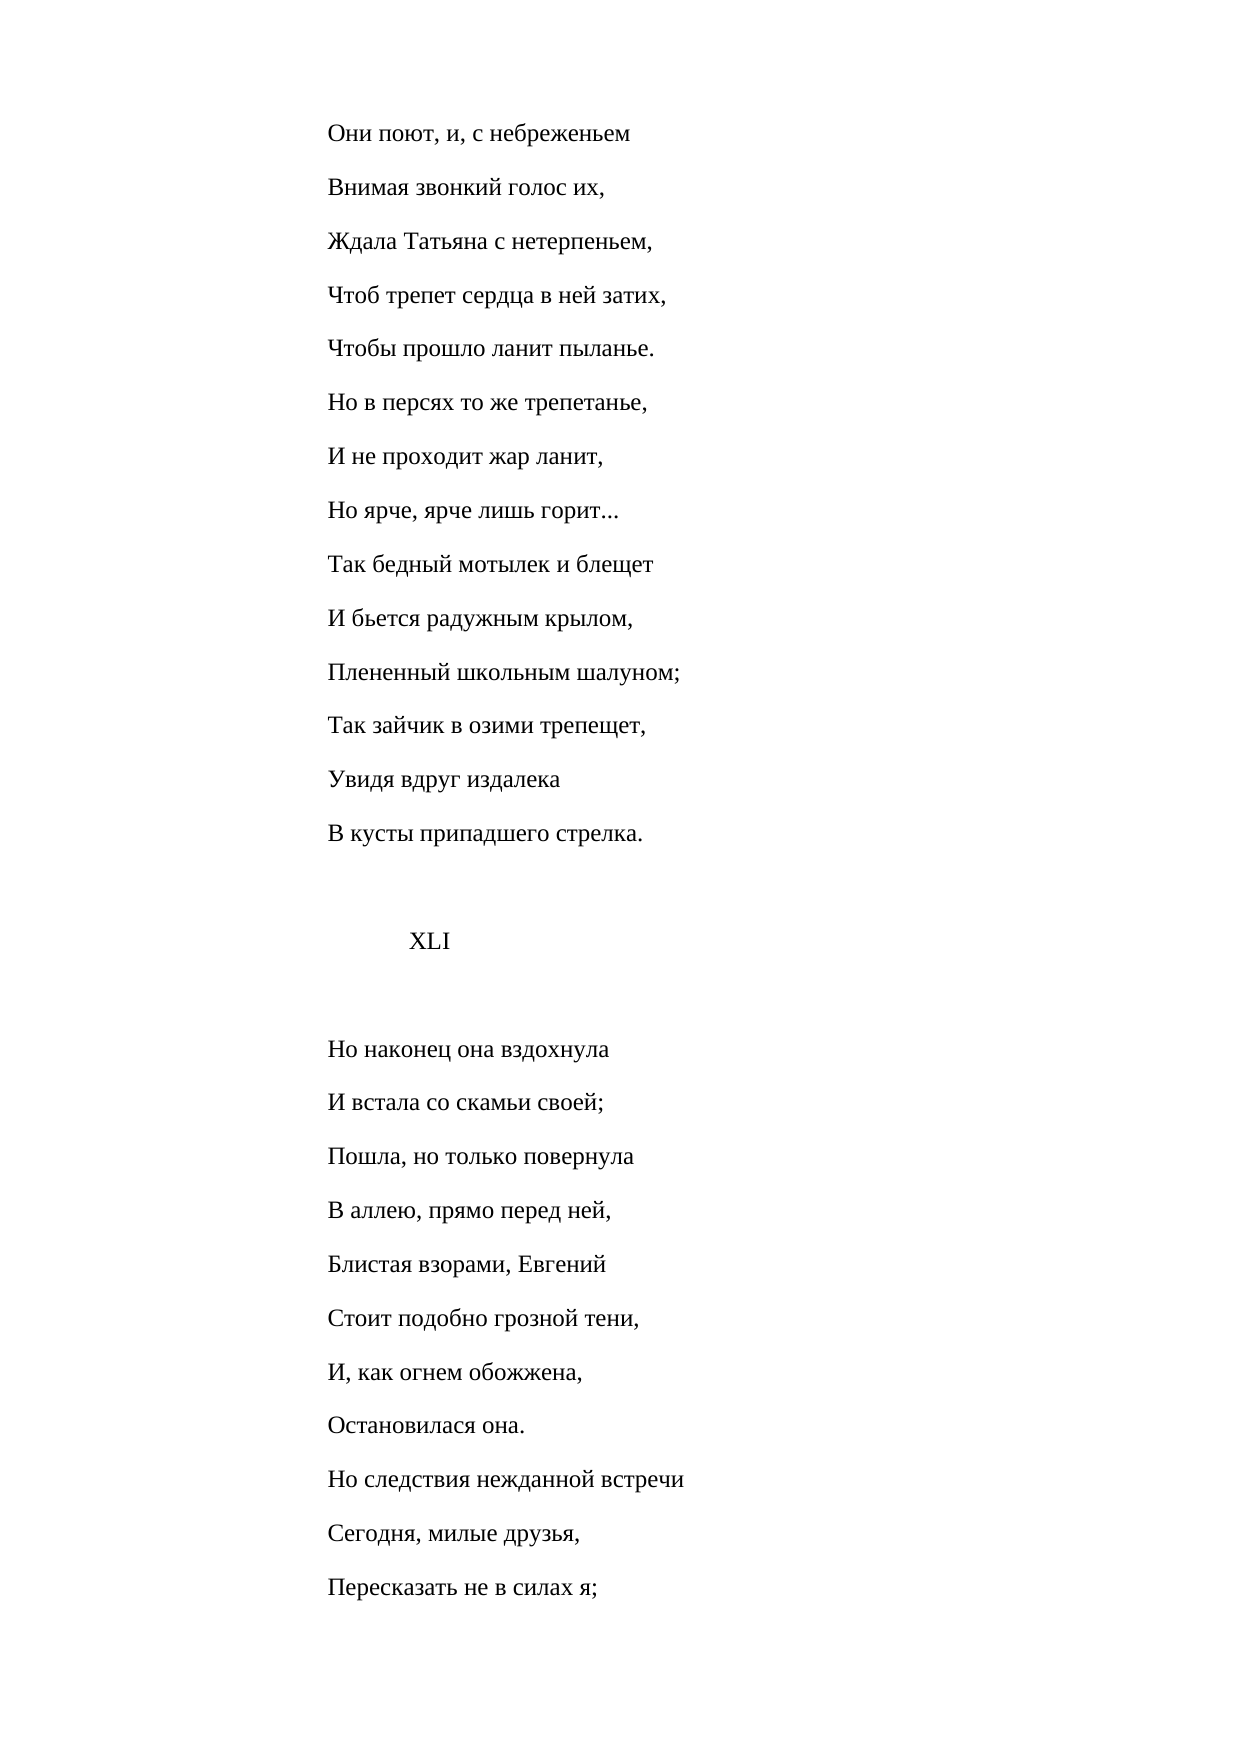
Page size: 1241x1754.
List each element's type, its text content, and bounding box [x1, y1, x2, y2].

text Так зайчик в озими трепещет, [177, 711, 1152, 739]
text ХLI [177, 926, 1152, 955]
text В кусты припадшего стрелка. [177, 818, 1152, 847]
text И не проходит жар ланит, [177, 441, 1152, 470]
text Они поют, и, с небреженьем [177, 118, 1152, 147]
text Но ярче, ярче лишь горит... [177, 495, 1152, 524]
text Чтоб трепет сердца в ней затих, [177, 280, 1152, 308]
text Но наконец она вздохнула [177, 1034, 1152, 1062]
text Пересказать не в силах я; [177, 1572, 1152, 1601]
text Внимая звонкий голос их, [177, 172, 1152, 201]
text Остановилася она. [177, 1411, 1152, 1439]
text Сегодня, милые друзья, [177, 1518, 1152, 1547]
text Стоит подобно грозной тени, [177, 1303, 1152, 1332]
text Блистая взорами, Евгений [177, 1249, 1152, 1278]
text И встала со скамьи своей; [177, 1087, 1152, 1116]
text Но в персях то же трепетанье, [177, 387, 1152, 416]
text Но следствия нежданной встречи [177, 1464, 1152, 1493]
text Так бедный мотылек и блещет [177, 549, 1152, 578]
text Пошла, но только повернула [177, 1141, 1152, 1170]
text И, как огнем обожжена, [177, 1357, 1152, 1386]
text В аллею, прямо перед ней, [177, 1195, 1152, 1224]
text Ждала Татьяна с нетерпеньем, [177, 226, 1152, 254]
text Плененный школьным шалуном; [177, 657, 1152, 685]
text И бьется радужным крылом, [177, 603, 1152, 632]
text Увидя вдруг издалека [177, 764, 1152, 793]
text Чтобы прошло ланит пыланье. [177, 333, 1152, 362]
